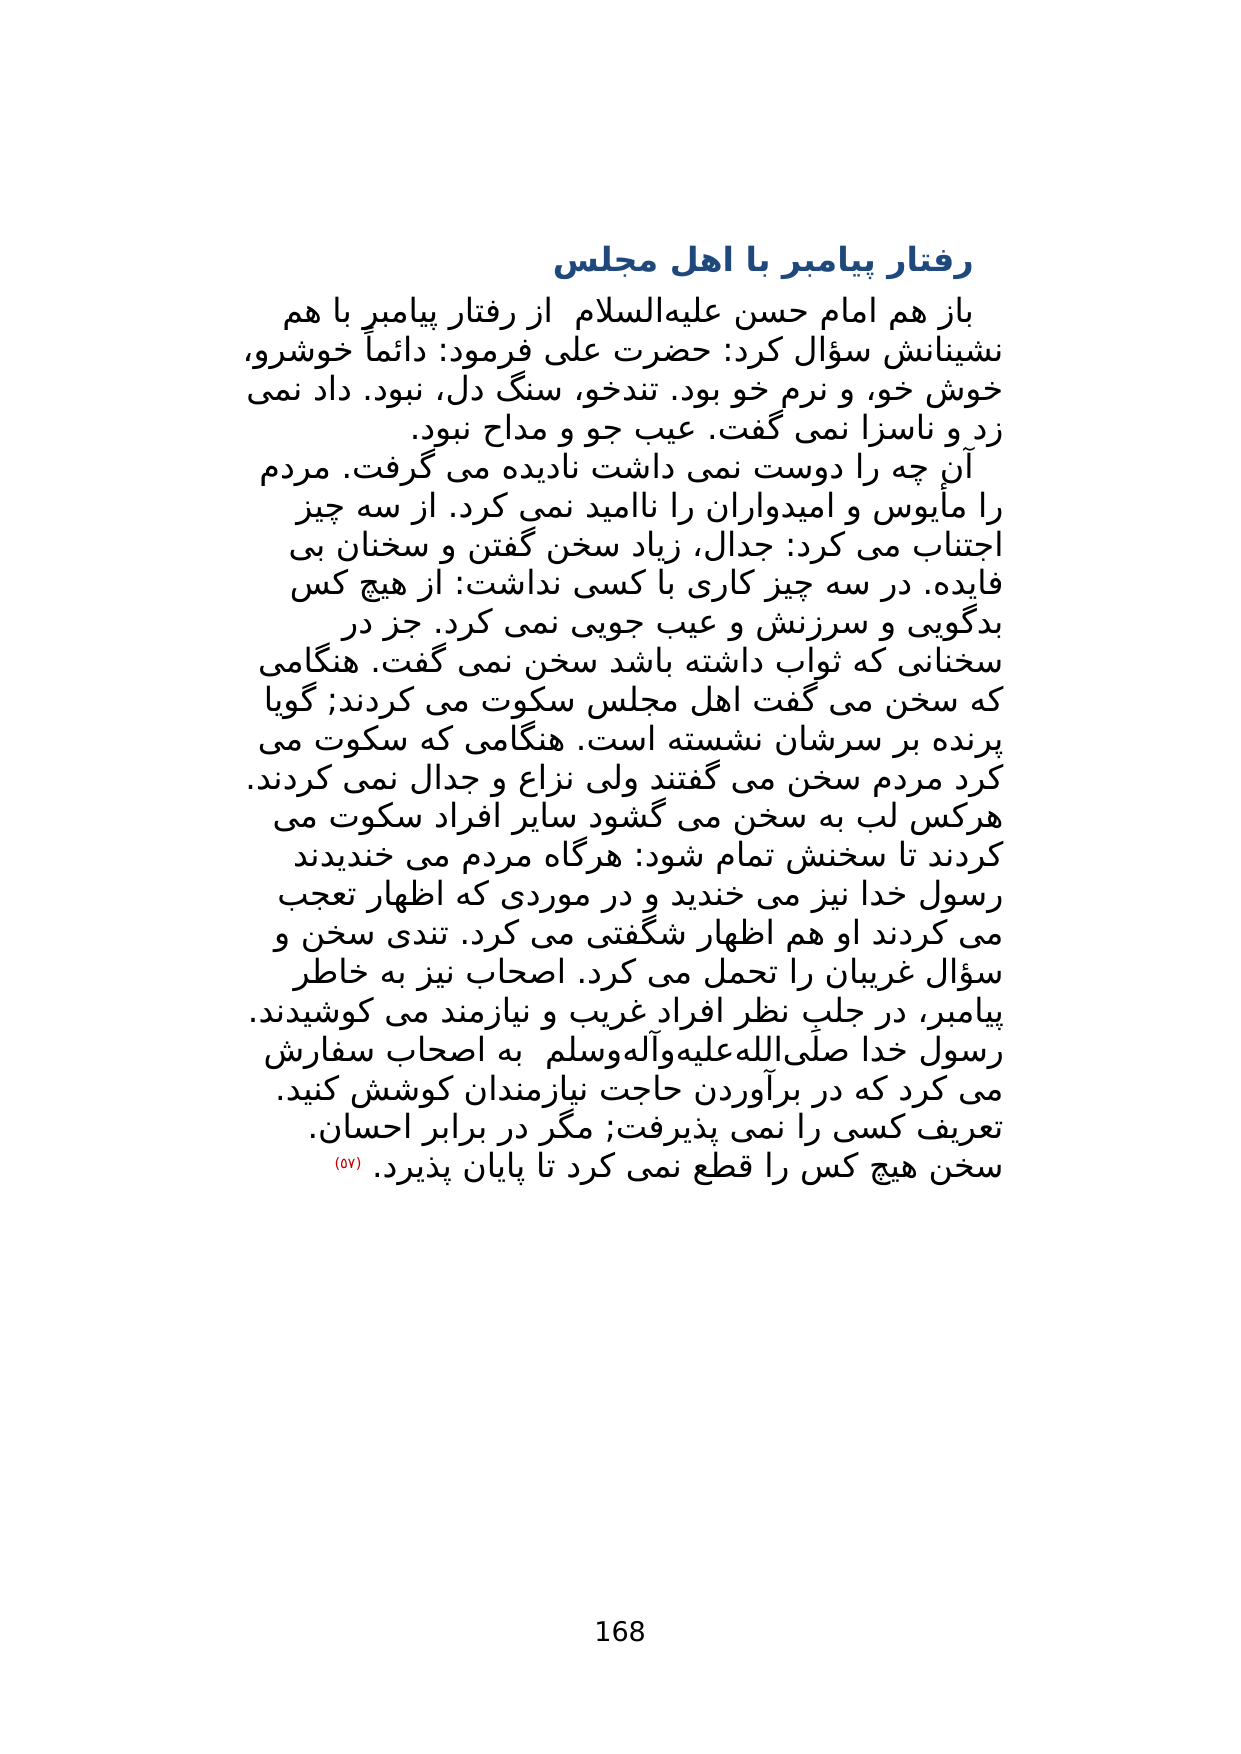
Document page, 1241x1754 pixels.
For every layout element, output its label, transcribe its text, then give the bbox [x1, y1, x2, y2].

subtitle رفتار پيامبر با اهل مجلس [236, 241, 1004, 279]
text باز هم امام حسن عليه‌السلام از رفتار پيامبر با هم نشينانش سؤال كرد: حضرت على فرمود: دائماً خوشرو، خوش خو، و نرم خو بود. تندخو، سنگ دل، نبود. داد نمى زد و ناسزا نمى گفت. عيب جو و مداح نبود. [236, 292, 1004, 447]
text آن چه را دوست نمى داشت ناديده مى گرفت. مردم را مأيوس و اميدواران را نااميد نمى كرد. از سه چيز اجتناب مى كرد: جدال، زياد سخن گفتن و سخنان بى فايده. در سه چيز كارى با كسى نداشت: از هيچ كس بدگويى و سرزنش و عيب جويى نمى كرد. جز در سخنانى كه ثواب داشته باشد سخن نمى گفت. هنگامى كه سخن مى گفت اهل مجلس سكوت مى كردند; گويا پرنده بر سرشان نشسته است. هنگامى كه سكوت مى كرد مردم سخن مى گفتند ولى نزاع و جدال نمى كردند. هركس لب به سخن مى گشود ساير افراد سكوت مى كردند تا سخنش تمام شود: هرگاه مردم مى خنديدند رسول خدا نيز مى خنديد و در موردى كه اظهار تعجب مى كردند او هم اظهار شگفتى مى كرد. تندى سخن و سؤال غريبان را تحمل مى كرد. اصحاب نيز به خاطر پيامبر، در جلبِ نظر افراد غريب و نيازمند مى كوشيدند. رسول خدا صلى‌الله‌عليه‌وآله‌وسلم به اصحاب سفارش مى كرد كه در برآوردن حاجت نيازمندان كوشش كنيد. تعريف كسى را نمى پذيرفت; مگر در برابر احسان. سخن هيچ كس را قطع نمى كرد تا پايان پذيرد. (٥٧) [236, 447, 1004, 1186]
